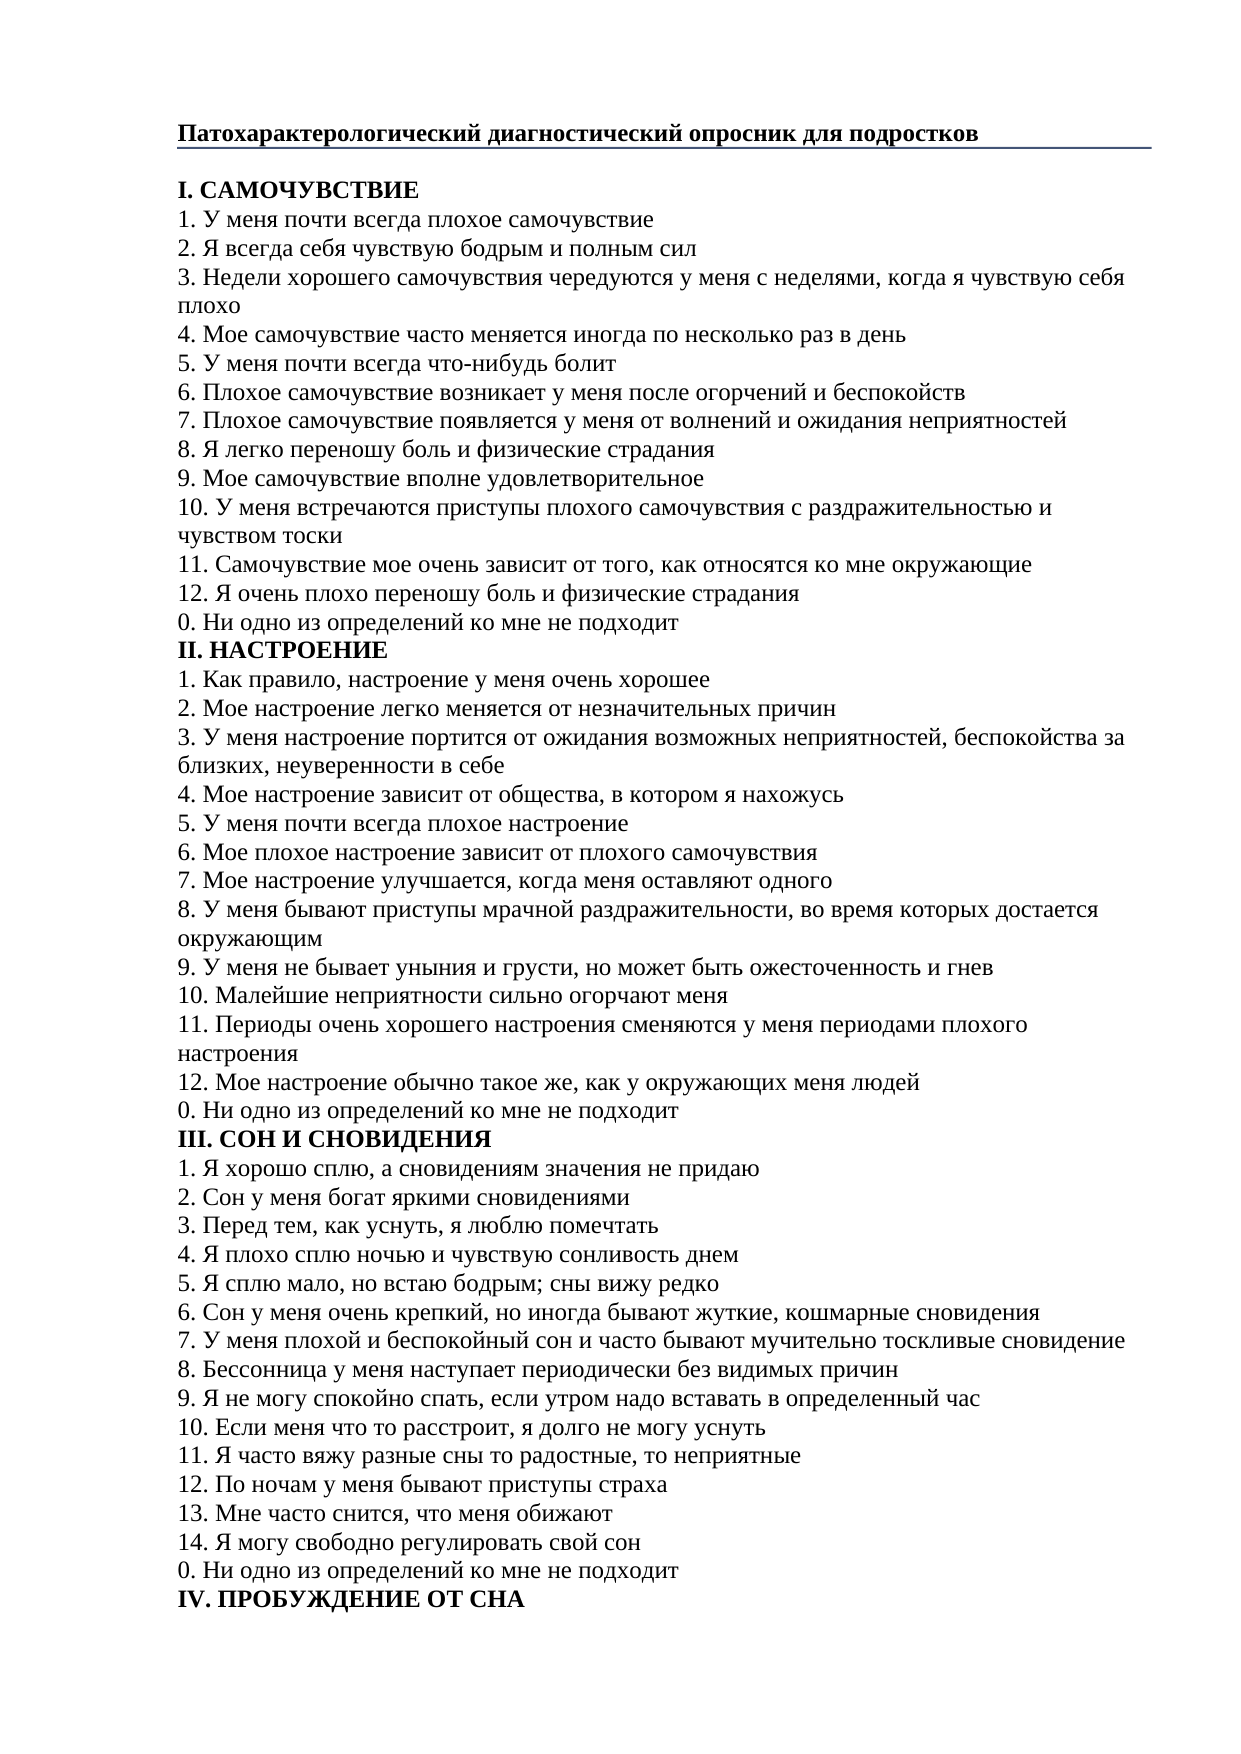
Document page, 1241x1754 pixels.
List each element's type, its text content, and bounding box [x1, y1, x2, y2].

text 6. Сон у меня очень крепкий, но иногда бывают жуткие, кошмарные сновидения [177, 1297, 1152, 1326]
text 2. Сон у меня богат яркими сновидениями [177, 1182, 1152, 1211]
text 4. Мое настроение зависит от общества, в котором я нахожусь [177, 779, 1152, 808]
text III. СОН И СНОВИДЕНИЯ [177, 1124, 1152, 1153]
text 14. Я могу свободно регулировать свой сон [177, 1527, 1152, 1556]
text 6. Мое плохое настроение зависит от плохого самочувствия [177, 837, 1152, 866]
text 9. У меня не бывает уныния и грусти, но может быть ожесточенность и гнев [177, 952, 1152, 981]
text 2. Мое настроение легко меняется от незначительных причин [177, 693, 1152, 722]
text 10. Если меня что то расстроит, я долго не могу уснуть [177, 1412, 1152, 1441]
text 11. Я часто вяжу разные сны то радостные, то неприятные [177, 1441, 1152, 1469]
text 9. Я не могу спокойно спать, если утром надо вставать в определенный час [177, 1383, 1152, 1412]
text 3. У меня настроение портится от ожидания возможных неприятностей, беспокойства за близких, неуверенности в себе [177, 722, 1152, 779]
text 3. Недели хорошего самочувствия чередуются у меня с неделями, когда я чувствую себя плохо [177, 262, 1152, 319]
text 8. Я легко переношу боль и физические страдания [177, 434, 1152, 463]
text 4. Мое самочувствие часто меняется иногда по несколько раз в день [177, 319, 1152, 348]
text Патохарактерологический диагностический опросник для подростков [177, 118, 1152, 146]
text 12. Мое настроение обычно такое же, как у окружающих меня людей [177, 1067, 1152, 1096]
text 0. Ни одно из определений ко мне не подходит [177, 1556, 1152, 1584]
text 6. Плохое самочувствие возникает у меня после огорчений и беспокойств [177, 377, 1152, 406]
text 1. Я хорошо сплю, а сновидениям значения не придаю [177, 1153, 1152, 1182]
text 12. Я очень плохо переношу боль и физические страдания [177, 578, 1152, 607]
text 10. У меня встречаются приступы плохого самочувствия с раздражительностью и чувством тоски [177, 492, 1152, 549]
text 4. Я плохо сплю ночью и чувствую сонливость днем [177, 1239, 1152, 1268]
text 12. По ночам у меня бывают приступы страха [177, 1469, 1152, 1498]
text 0. Ни одно из определений ко мне не подходит [177, 607, 1152, 636]
text 1. У меня почти всегда плохое самочувствие [177, 204, 1152, 233]
text IV. ПРОБУЖДЕНИЕ ОТ СНА [177, 1584, 1152, 1613]
text 11. Периоды очень хорошего настроения сменяются у меня периодами плохого настроения [177, 1009, 1152, 1067]
text 0. Ни одно из определений ко мне не подходит [177, 1096, 1152, 1124]
text 1. Как правило, настроение у меня очень хорошее [177, 664, 1152, 693]
text 9. Мое самочувствие вполне удовлетворительное [177, 463, 1152, 492]
text 3. Перед тем, как уснуть, я люблю помечтать [177, 1211, 1152, 1239]
text 8. Бессонница у меня наступает периодически без видимых причин [177, 1354, 1152, 1383]
text 8. У меня бывают приступы мрачной раздражительности, во время которых достается окружающим [177, 894, 1152, 952]
text 2. Я всегда себя чувствую бодрым и полным сил [177, 233, 1152, 262]
text II. НАСТРОЕНИЕ [177, 636, 1152, 664]
text 5. Я сплю мало, но встаю бодрым; сны вижу редко [177, 1268, 1152, 1297]
text 7. Мое настроение улучшается, когда меня оставляют одного [177, 866, 1152, 894]
text 13. Мне часто снится, что меня обижают [177, 1498, 1152, 1527]
text 7. У меня плохой и беспокойный сон и часто бывают мучительно тоскливые сновидение [177, 1326, 1152, 1354]
text 5. У меня почти всегда что-нибудь болит [177, 348, 1152, 377]
text 5. У меня почти всегда плохое настроение [177, 808, 1152, 837]
text 11. Самочувствие мое очень зависит от того, как относятся ко мне окружающие [177, 549, 1152, 578]
text I. САМОЧУВСТВИЕ [177, 176, 1152, 204]
text 10. Малейшие неприятности сильно огорчают меня [177, 981, 1152, 1009]
text 7. Плохое самочувствие появляется у меня от волнений и ожидания неприятностей [177, 406, 1152, 434]
